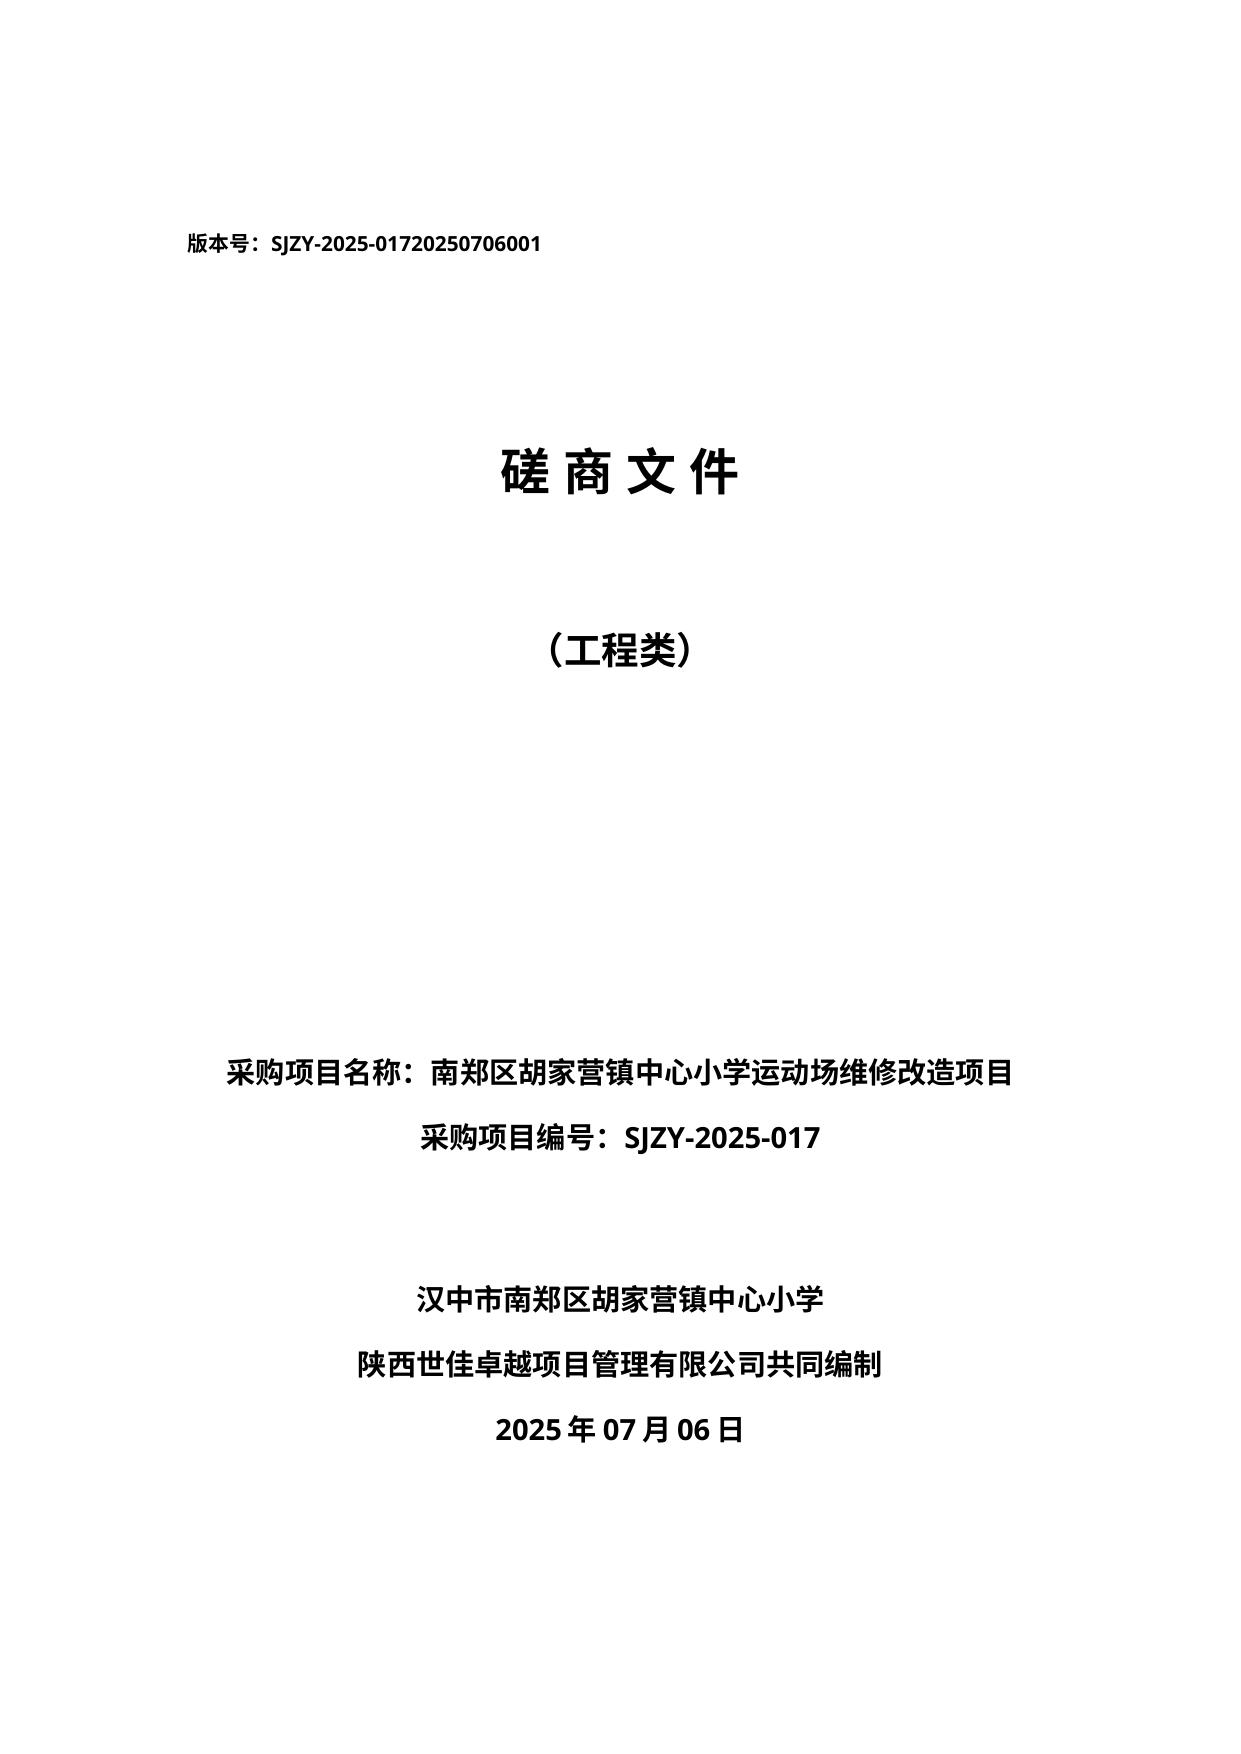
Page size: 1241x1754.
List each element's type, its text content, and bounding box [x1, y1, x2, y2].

text 磋 商 文 件 [187, 422, 1053, 617]
text 采购项目名称：南郑区胡家营镇中心小学运动场维修改造项目 [187, 1039, 1053, 1104]
text 2025年07月06日 [187, 1397, 1053, 1462]
text 汉中市南郑区胡家营镇中心小学 [187, 1267, 1053, 1332]
text 陕西世佳卓越项目管理有限公司共同编制 [187, 1332, 1053, 1397]
text 版本号：SJZY-2025-01720250706001 [187, 227, 1053, 422]
text （工程类） [187, 617, 1053, 1039]
text 采购项目编号：SJZY-2025-017 [187, 1104, 1053, 1267]
